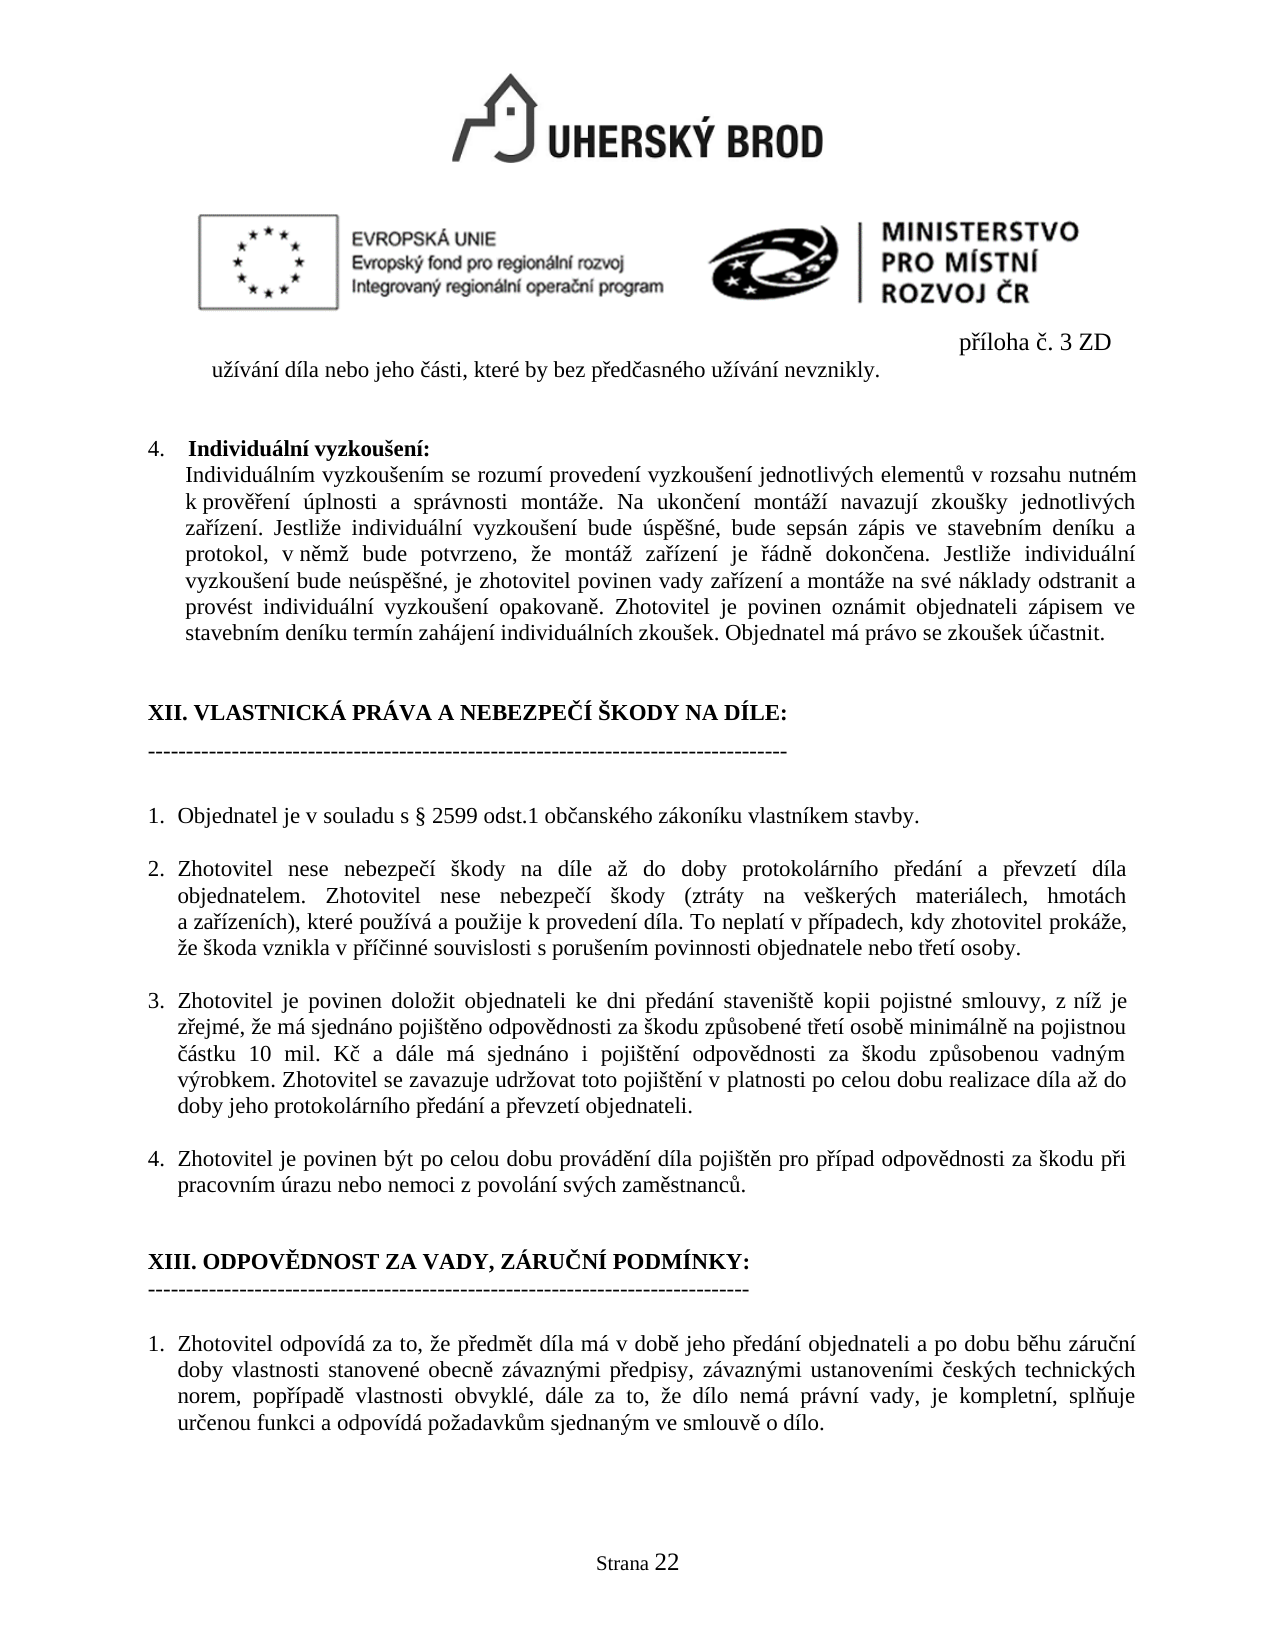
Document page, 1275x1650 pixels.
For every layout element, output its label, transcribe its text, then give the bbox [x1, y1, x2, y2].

list Zhotovitel je povinen být po celou dobu provádění díla pojištěn pro případ odpovědnosti za škodu při pracovním úrazu nebo nemoci z povolání svých zaměstnanců. [148, 1145, 1127, 1198]
list Objednatel je v souladu s § 2599 odst.1 občanského zákoníku vlastníkem stavby. [148, 803, 1127, 829]
text Individuálním vyzkoušením se rozumí provedení vyzkoušení jednotlivých elementů v rozsahu nutném k prověření úplnosti a správnosti montáže. Na ukončení montáží navazují zkoušky jednotlivých zařízení. Jestliže individuální vyzkoušení bude úspěšné, bude sepsán zápis ve stavebním deníku a protokol, v němž bude potvrzeno, že montáž zařízení je řádně dokončena. Jestliže individuální vyzkoušení bude neúspěšné, je zhotovitel povinen vady zařízení a montáže na své náklady odstranit a provést individuální vyzkoušení opakovaně. Zhotovitel je povinen oznámit objednateli zápisem ve stavebním deníku termín zahájení individuálních zkoušek. Objednatel má právo se zkoušek účastnit. [185, 461, 1137, 646]
list Zhotovitel nese nebezpečí škody na díle až do doby protokolárního předání a převzetí díla objednatelem. Zhotovitel nese nebezpečí škody (ztráty na veškerých materiálech, hmotách a zařízeních), které používá a použije k provedení díla. To neplatí v případech, kdy zhotovitel prokáže, že škoda vznikla v příčinné souvislosti s porušením povinnosti objednatele nebo třetí osoby. [148, 855, 1127, 961]
text užívání díla nebo jeho části, které by bez předčasného užívání nevznikly. [177, 356, 1137, 382]
text XIII. ODPOVĚDNOST ZA VADY, ZÁRUČNÍ PODMÍNKY: [148, 1248, 1137, 1275]
picture [452, 73, 823, 163]
list Zhotovitel je povinen doložit objednateli ke dni předání staveniště kopii pojistné smlouvy, z níž je zřejmé, že má sjednáno pojištěno odpovědnosti za škodu způsobené třetí osobě minimálně na pojistnou částku 10 mil. Kč a dále má sjednáno i pojištění odpovědnosti za škodu způsobenou vadným výrobkem. Zhotovitel se zavazuje udržovat toto pojištění v platnosti po celou dobu realizace díla až do doby jeho protokolárního předání a převzetí objednateli. [148, 987, 1127, 1119]
text ------------------------------------------------------------------------------- [148, 1275, 1137, 1330]
text XII. VLASTNICKÁ PRÁVA A NEBEZPEČÍ ŠKODY NA DÍLE: [148, 698, 1137, 725]
text ------------------------------------------------------------------------------------ [148, 737, 1127, 764]
text 4. Individuální vyzkoušení: [148, 435, 1137, 461]
picture [181, 191, 1095, 328]
list Zhotovitel odpovídá za to, že předmět díla má v době jeho předání objednateli a po dobu běhu záruční doby vlastnosti stanovené obecně závaznými předpisy, závaznými ustanoveními českých technických norem, popřípadě vlastnosti obvyklé, dále za to, že dílo nemá právní vady, je kompletní, splňuje určenou funkci a odpovídá požadavkům sjednaným ve smlouvě o dílo. [148, 1330, 1137, 1435]
